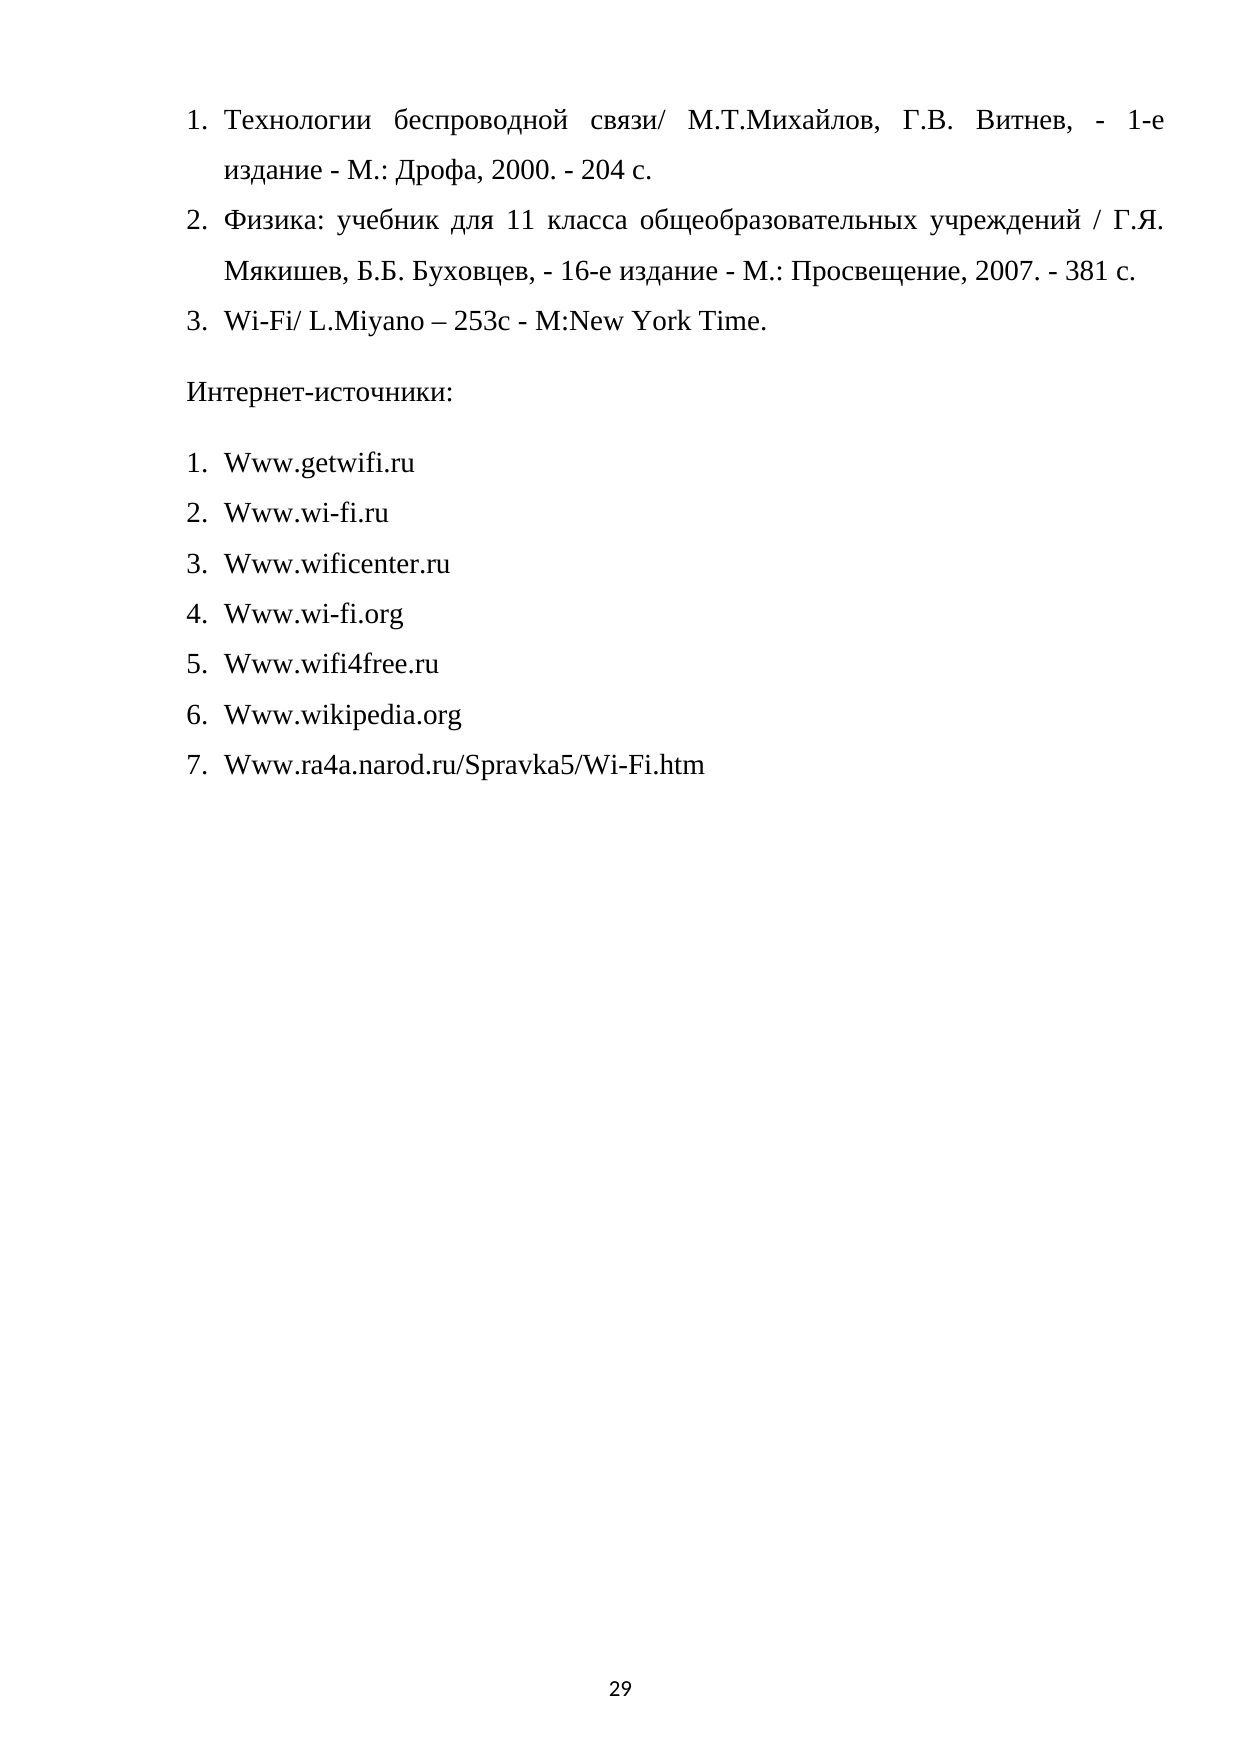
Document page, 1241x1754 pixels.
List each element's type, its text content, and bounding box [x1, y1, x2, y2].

list Www.getwifi.ru [186, 445, 1165, 479]
list Www.wi-fi.org [186, 596, 1165, 630]
list Www.wifi4free.ru [186, 647, 1165, 680]
list Технологии беспроводной связи/ М.Т.Михайлов, Г.В. Витнев, - 1-е издание - М.: Дрофа, 2000. - 204 с. [186, 102, 1165, 186]
list Физика: учебник для 11 класса общеобразовательных учреждений / Г.Я. Мякишев, Б.Б. Буховцев, - 16-е издание - М.: Просвещение, 2007. - 381 с. [186, 202, 1165, 286]
list Www.wikipedia.org [186, 697, 1165, 730]
text Интернет-источники: [186, 374, 1165, 408]
list Www.wi-fi.ru [186, 496, 1165, 529]
list Www.ra4a.narod.ru/Spravka5/Wi-Fi.htm [186, 747, 1165, 781]
list Wi-Fi/ L.Miyano – 253c - М:New York Time. [186, 303, 1165, 337]
list Www.wificenter.ru [186, 546, 1165, 579]
